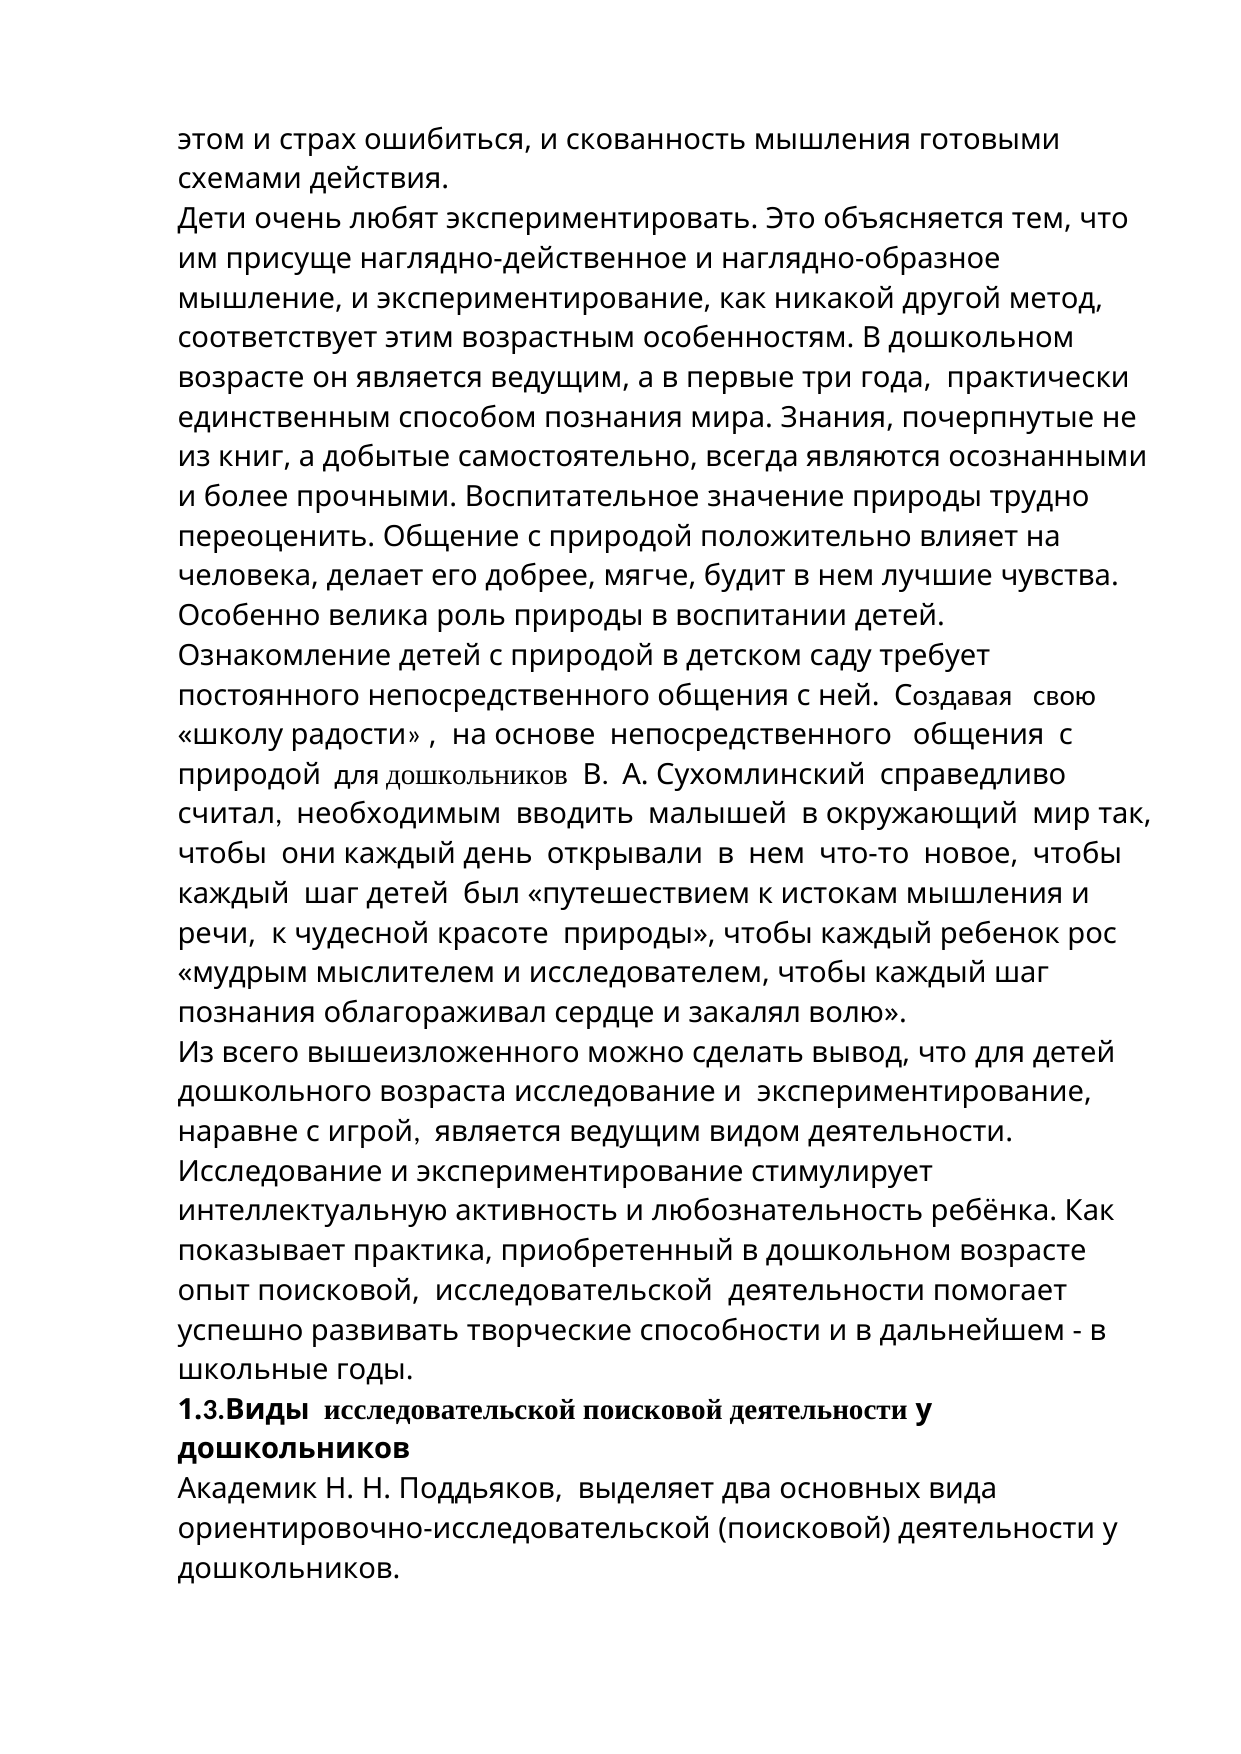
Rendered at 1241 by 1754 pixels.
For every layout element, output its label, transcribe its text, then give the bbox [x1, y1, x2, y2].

text Академик Н. Н. Поддьяков, выделяет два основных вида ориентировочно-исследовательской (поисковой) деятельности у дошкольников. [177, 1467, 1152, 1587]
text 1.3.Виды исследовательской поисковой деятельности у дошкольников [177, 1388, 1152, 1467]
text Из всего вышеизложенного можно сделать вывод, что для детей дошкольного возраста исследование и экспериментирование, наравне с игрой, является ведущим видом деятельности. Исследование и экспериментирование стимулирует интеллектуальную активность и любознательность ребёнка. Как показывает практика, приобретенный в дошкольном возрасте опыт поисковой, исследовательской деятельности помогает успешно развивать творческие способности и в дальнейшем - в школьные годы. [177, 1031, 1152, 1388]
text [177, 118, 1152, 197]
text Дети очень любят экспериментировать. Это объясняется тем, что им присуще наглядно-действенное и наглядно-образное мышление, и экспериментирование, как никакой другой метод, соответствует этим возрастным особенностям. В дошкольном возрасте он является ведущим, а в первые три года, практически единственным способом познания мира. Знания, почерпнутые не из книг, а добытые самостоятельно, всегда являются осознанными и более прочными. Воспитательное значение природы трудно переоценить. Общение с природой положительно влияет на человека, делает его добрее, мягче, будит в нем лучшие чувства. Особенно велика роль природы в воспитании детей. Ознакомление детей с природой в детском саду требует постоянного непосредственного общения с ней. Создавая свою «школу радости» , на основе непосредственного общения с природой для дошкольников В. А. Сухомлинский справедливо считал, необходимым вводить малышей в окружающий мир так, чтобы они каждый день открывали в нем что-то новое, чтобы каждый шаг детей был «путешествием к истокам мышления и речи, к чудесной красоте природы», чтобы каждый ребенок рос «мудрым мыслителем и исследователем, чтобы каждый шаг познания облагораживал сердце и закалял волю». [177, 197, 1152, 1031]
